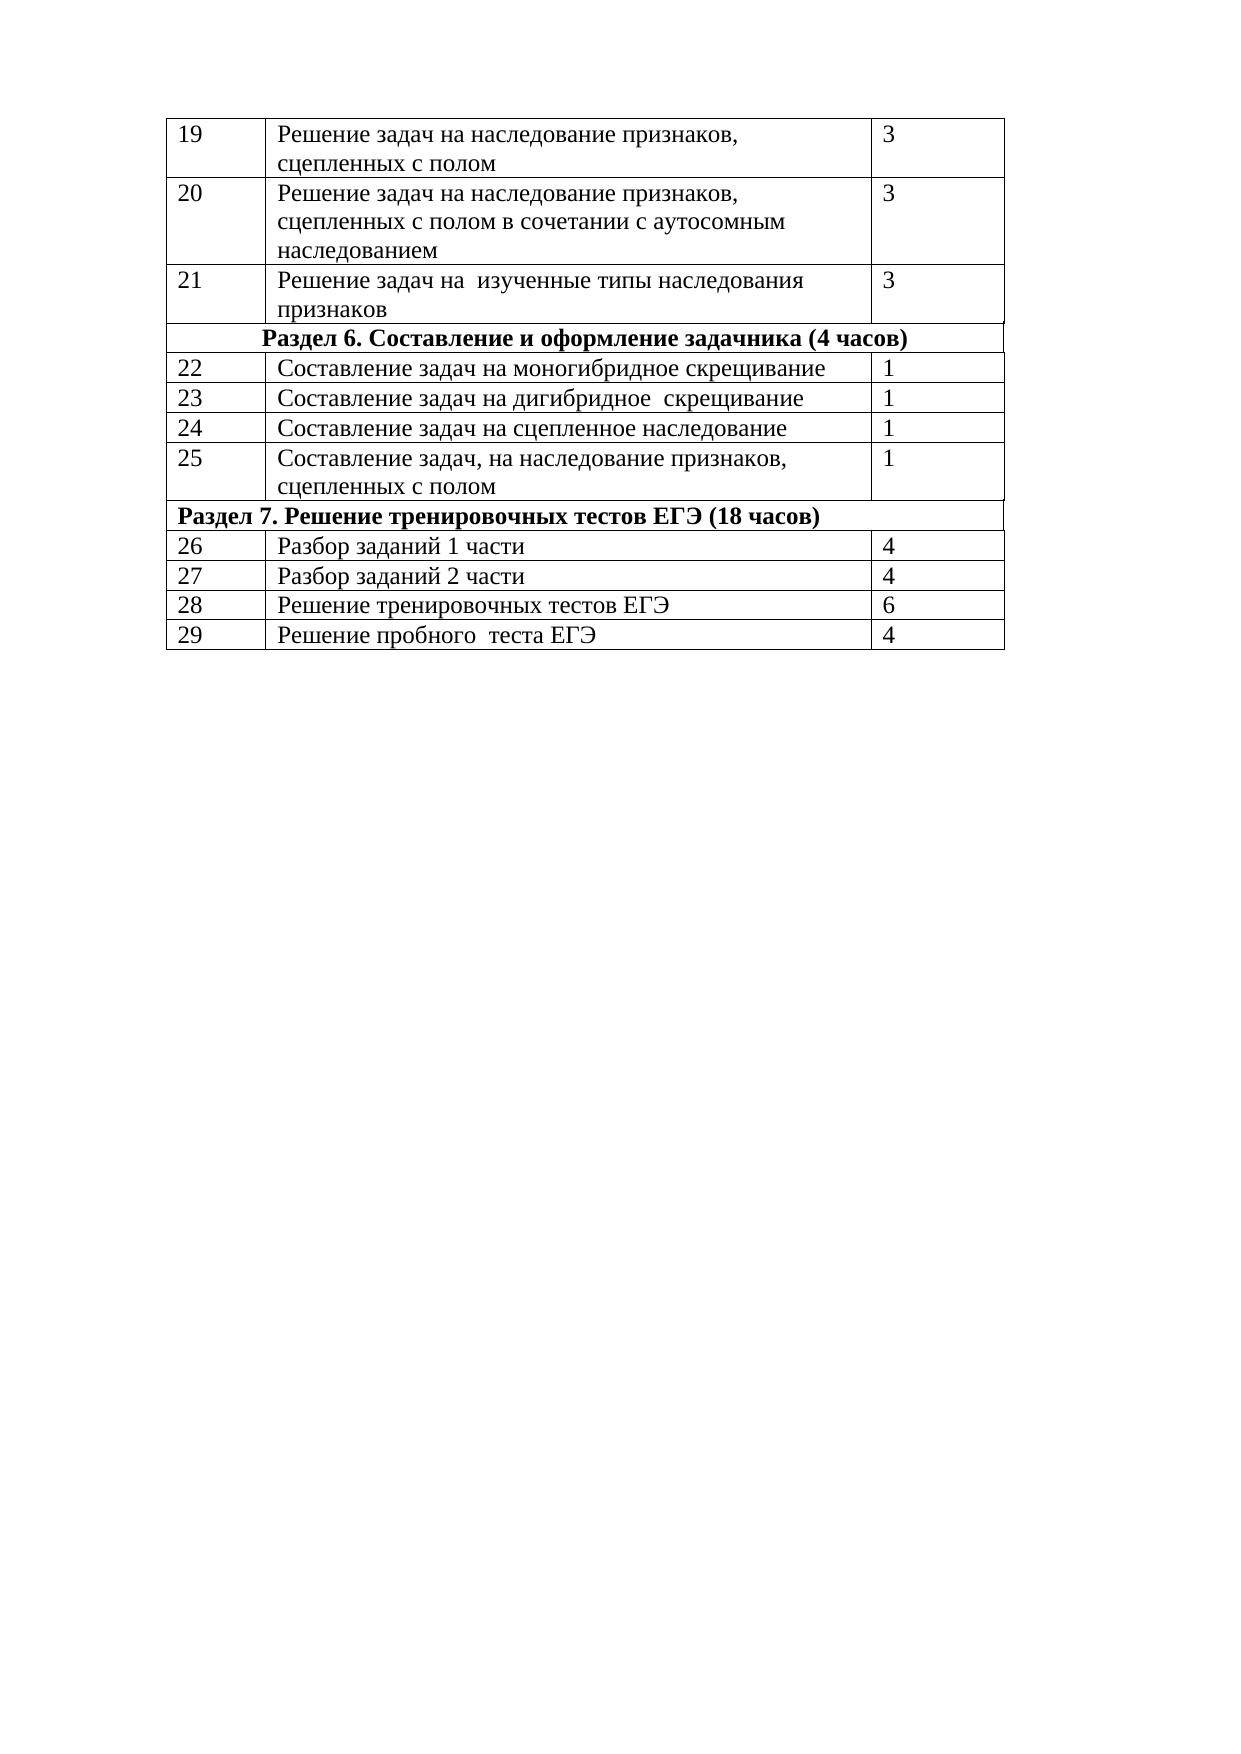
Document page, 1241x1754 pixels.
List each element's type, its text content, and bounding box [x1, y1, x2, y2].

table_cell Составление задач, на наследование признаков, сцепленных с полом [266, 443, 871, 500]
table_cell 4 [872, 620, 1004, 649]
table_cell 3 [872, 265, 1004, 322]
table_cell Раздел 7. Решение тренировочных тестов ЕГЭ (18 часов) [167, 501, 1003, 530]
table_cell Решение задач на наследование признаков, сцепленных с полом в сочетании с аутосомным наследованием [266, 178, 871, 264]
table_cell 1 [872, 443, 1004, 500]
table_cell Решение задач на наследование признаков, сцепленных с полом [266, 119, 871, 177]
table_cell 26 [167, 531, 265, 560]
table_cell 25 [167, 443, 265, 500]
table_cell 3 [872, 178, 1004, 264]
table_cell Составление задач на дигибридное скрещивание [266, 383, 871, 412]
table_cell 29 [167, 620, 265, 649]
table_cell Разбор заданий 2 части [266, 561, 871, 589]
table_cell 3 [872, 119, 1004, 177]
table_cell 6 [872, 591, 1004, 619]
table_cell 24 [167, 413, 265, 442]
table_cell Решение пробного теста ЕГЭ [266, 620, 871, 649]
table_cell Решение задач на изученные типы наследования признаков [266, 265, 871, 322]
table_cell Раздел 6. Составление и оформление задачника (4 часов) [167, 324, 1003, 352]
table_cell 27 [167, 561, 265, 589]
table_cell 23 [167, 383, 265, 412]
table_cell Составление задач на сцепленное наследование [266, 413, 871, 442]
table_cell 19 [167, 119, 265, 177]
table_cell Разбор заданий 1 части [266, 531, 871, 560]
table_cell 21 [167, 265, 265, 322]
table_cell 4 [872, 531, 1004, 560]
table_cell 22 [167, 353, 265, 382]
table_cell 28 [167, 591, 265, 619]
table_cell 1 [872, 413, 1004, 442]
table_cell 20 [167, 178, 265, 264]
table_cell 1 [872, 383, 1004, 412]
table_cell Решение тренировочных тестов ЕГЭ [266, 591, 871, 619]
table_cell Составление задач на моногибридное скрещивание [266, 353, 871, 382]
table_cell 1 [872, 353, 1004, 382]
table_cell 4 [872, 561, 1004, 589]
